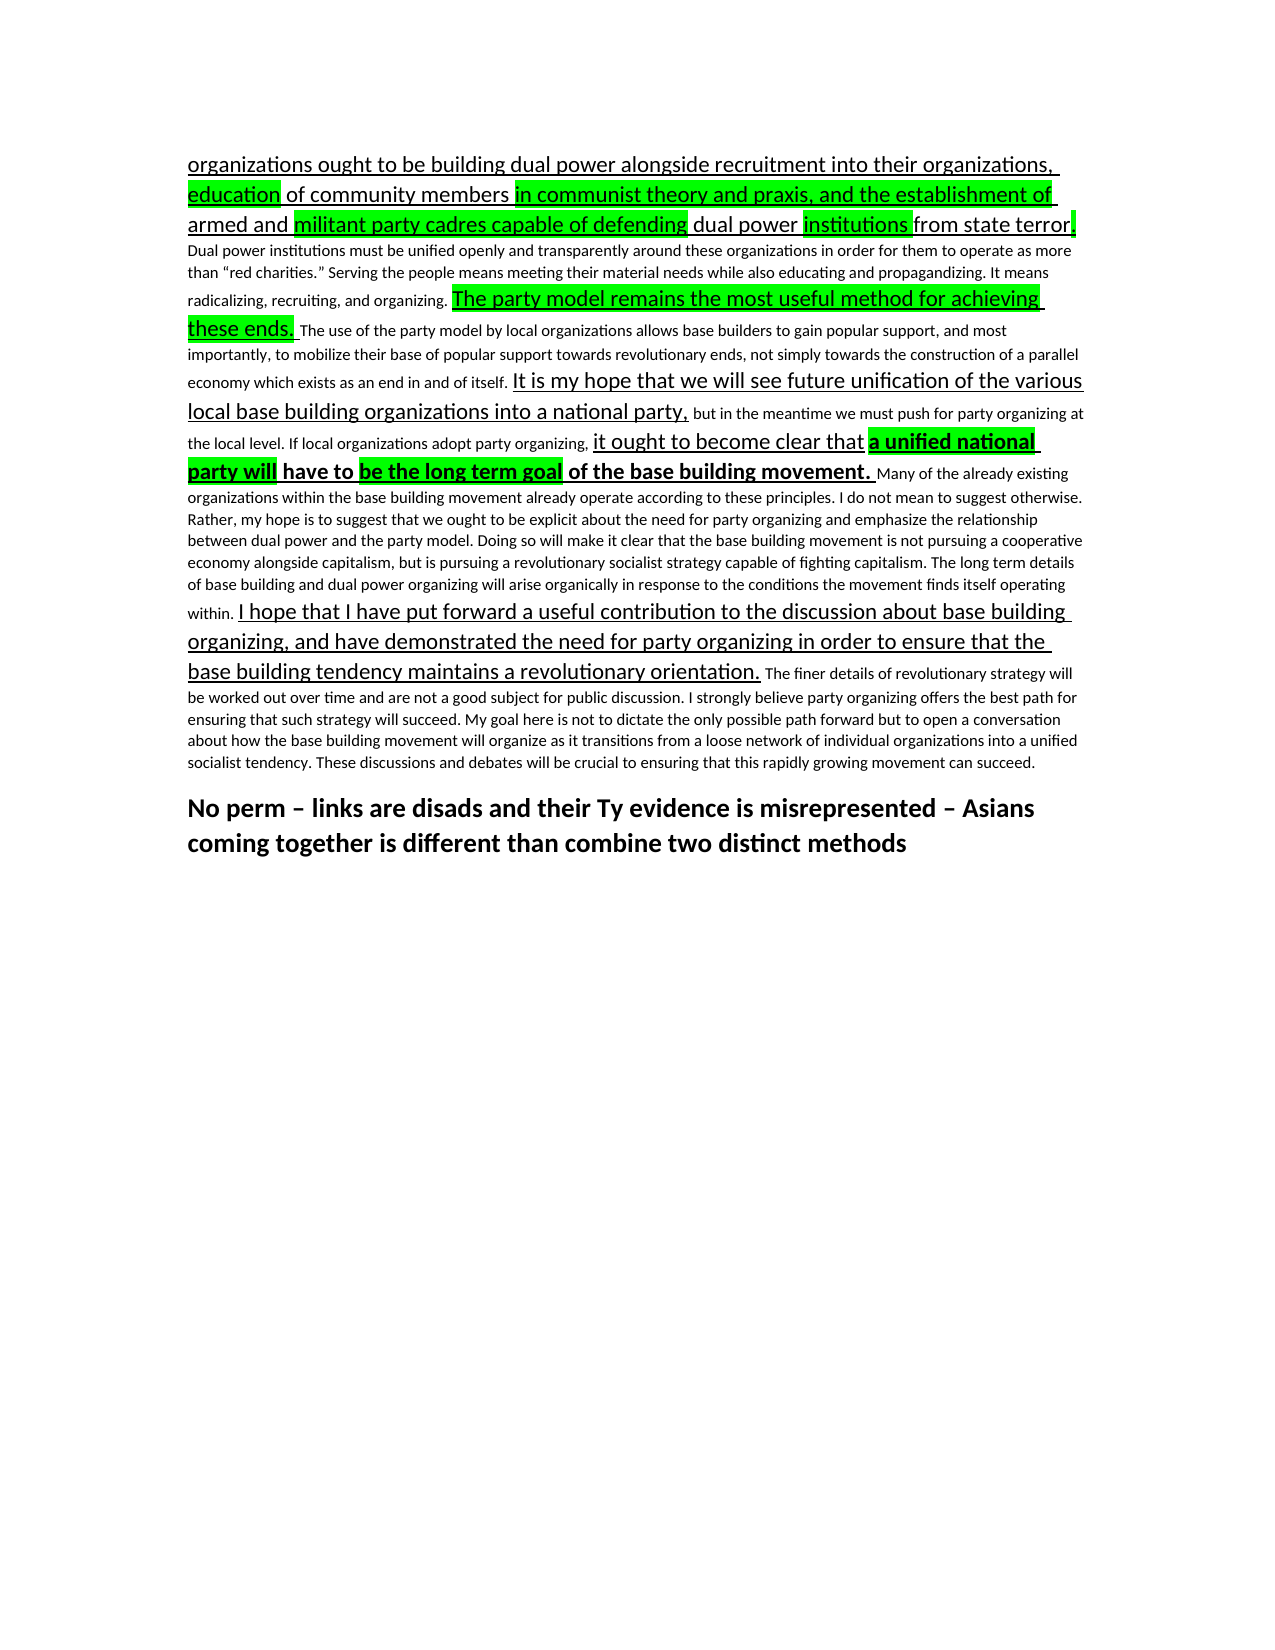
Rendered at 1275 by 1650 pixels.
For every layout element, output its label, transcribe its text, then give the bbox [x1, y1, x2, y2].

subtitle No perm – links are disads and their Ty evidence is misrepresented – Asians coming together is different than combine two distinct methods [187, 791, 1087, 860]
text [187, 150, 1087, 773]
